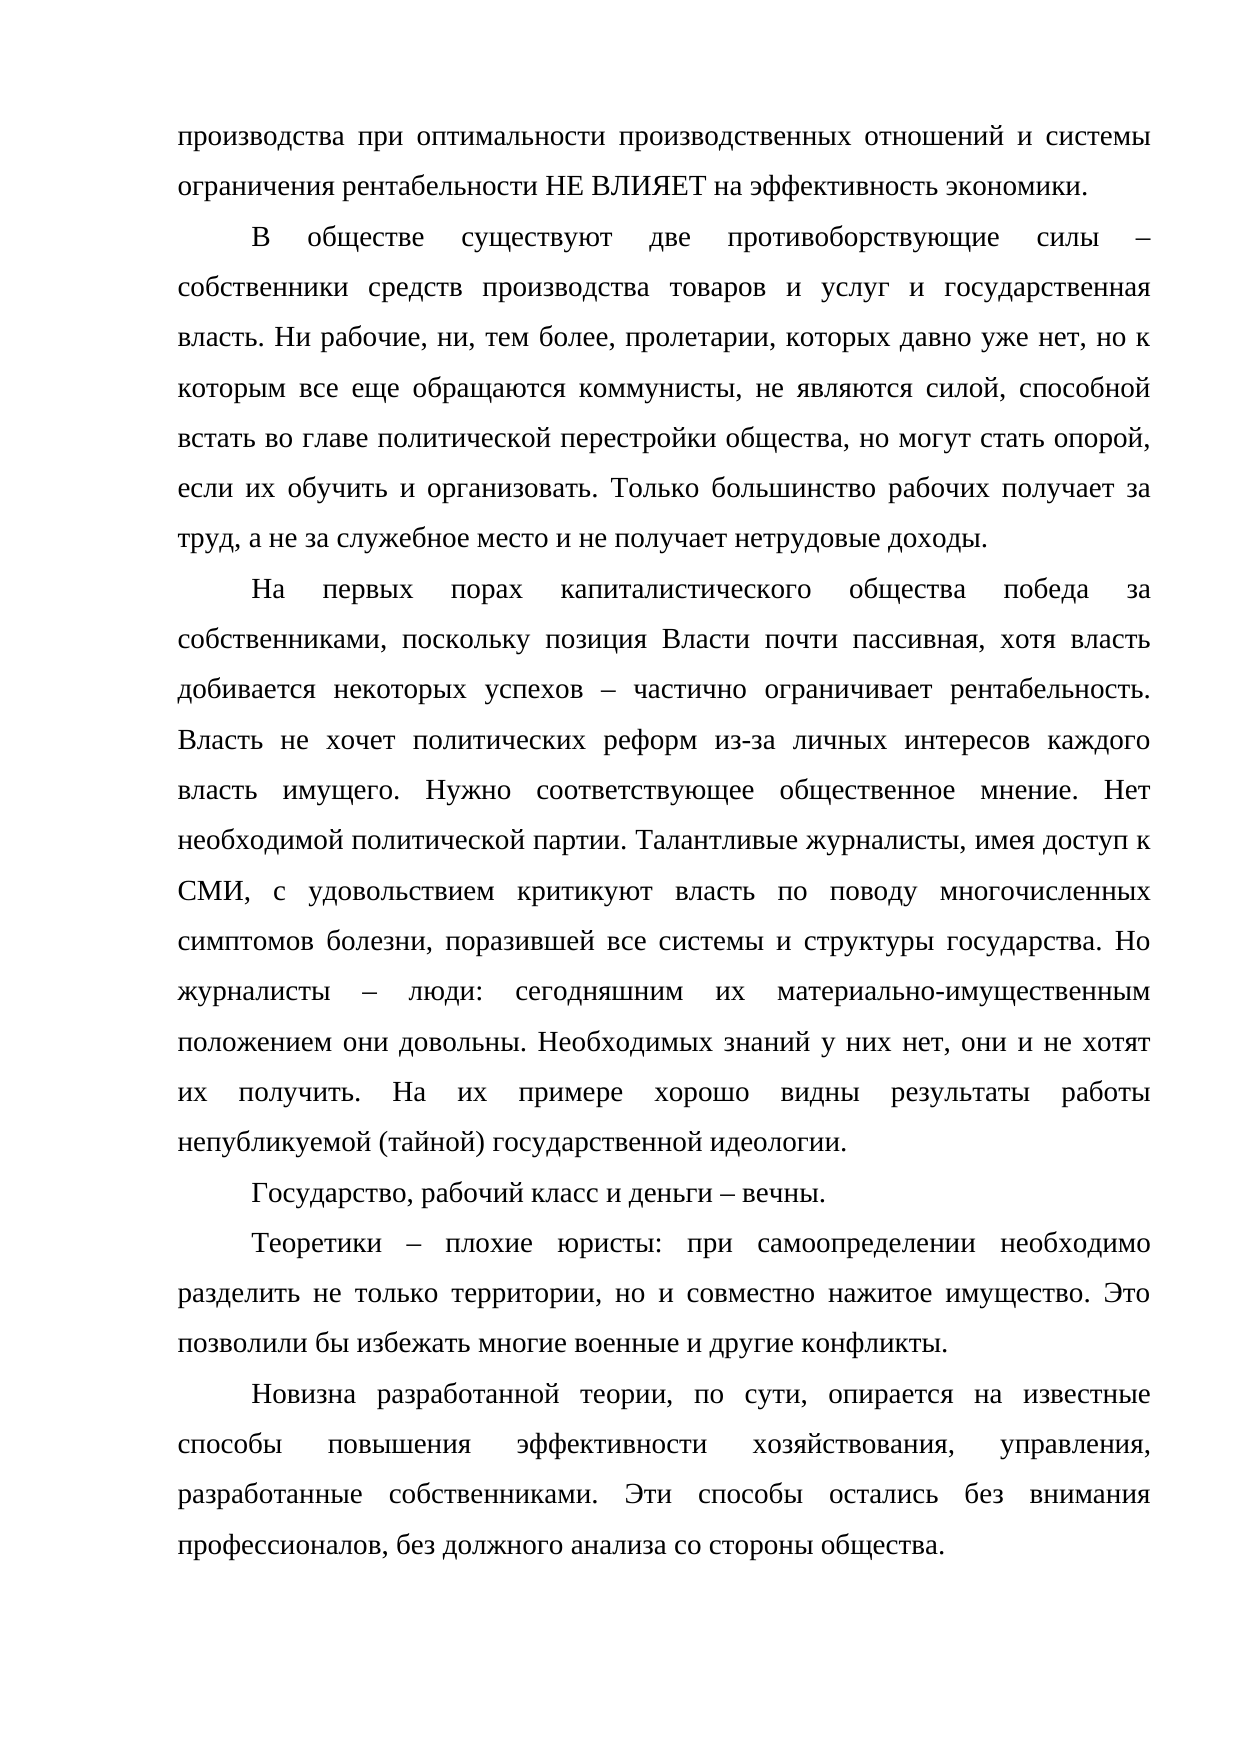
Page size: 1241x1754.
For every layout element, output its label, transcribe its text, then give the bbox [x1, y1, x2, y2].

text В обществе существуют две противоборствующие силы – собственники средств производства товаров и услуг и государственная власть. Ни рабочие, ни, тем более, пролетарии, которых давно уже нет, но к которым все еще обращаются коммунисты, не являются силой, способной встать во главе политической перестройки общества, но могут стать опорой, если их обучить и организовать. Только большинство рабочих получает за труд, а не за служебное место и не получает нетрудовые доходы. [177, 219, 1152, 554]
text На первых порах капиталистического общества победа за собственниками, поскольку позиция Власти почти пассивная, хотя власть добивается некоторых успехов – частично ограничивает рентабельность. Власть не хочет политических реформ из-за личных интересов каждого власть имущего. Нужно соответствующее общественное мнение. Нет необходимой политической партии. Талантливые журналисты, имея доступ к СМИ, с удовольствием критикуют власть по поводу многочисленных симптомов болезни, поразившей все системы и структуры государства. Но журналисты – люди: сегодняшним их материально-имущественным положением они довольны. Необходимых знаний у них нет, они и не хотят их получить. На их примере хорошо видны результаты работы непубликуемой (тайной) государственной идеологии. [177, 571, 1152, 1158]
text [177, 118, 1152, 202]
text Новизна разработанной теории, по сути, опирается на известные способы повышения эффективности хозяйствования, управления, разработанные собственниками. Эти способы остались без внимания профессионалов, без должного анализа со стороны общества. [177, 1376, 1152, 1560]
text Государство, рабочий класс и деньги – вечны. [177, 1175, 1152, 1208]
text Теоретики – плохие юристы: при самоопределении необходимо разделить не только территории, но и совместно нажитое имущество. Это позволили бы избежать многие военные и другие конфликты. [177, 1225, 1152, 1359]
